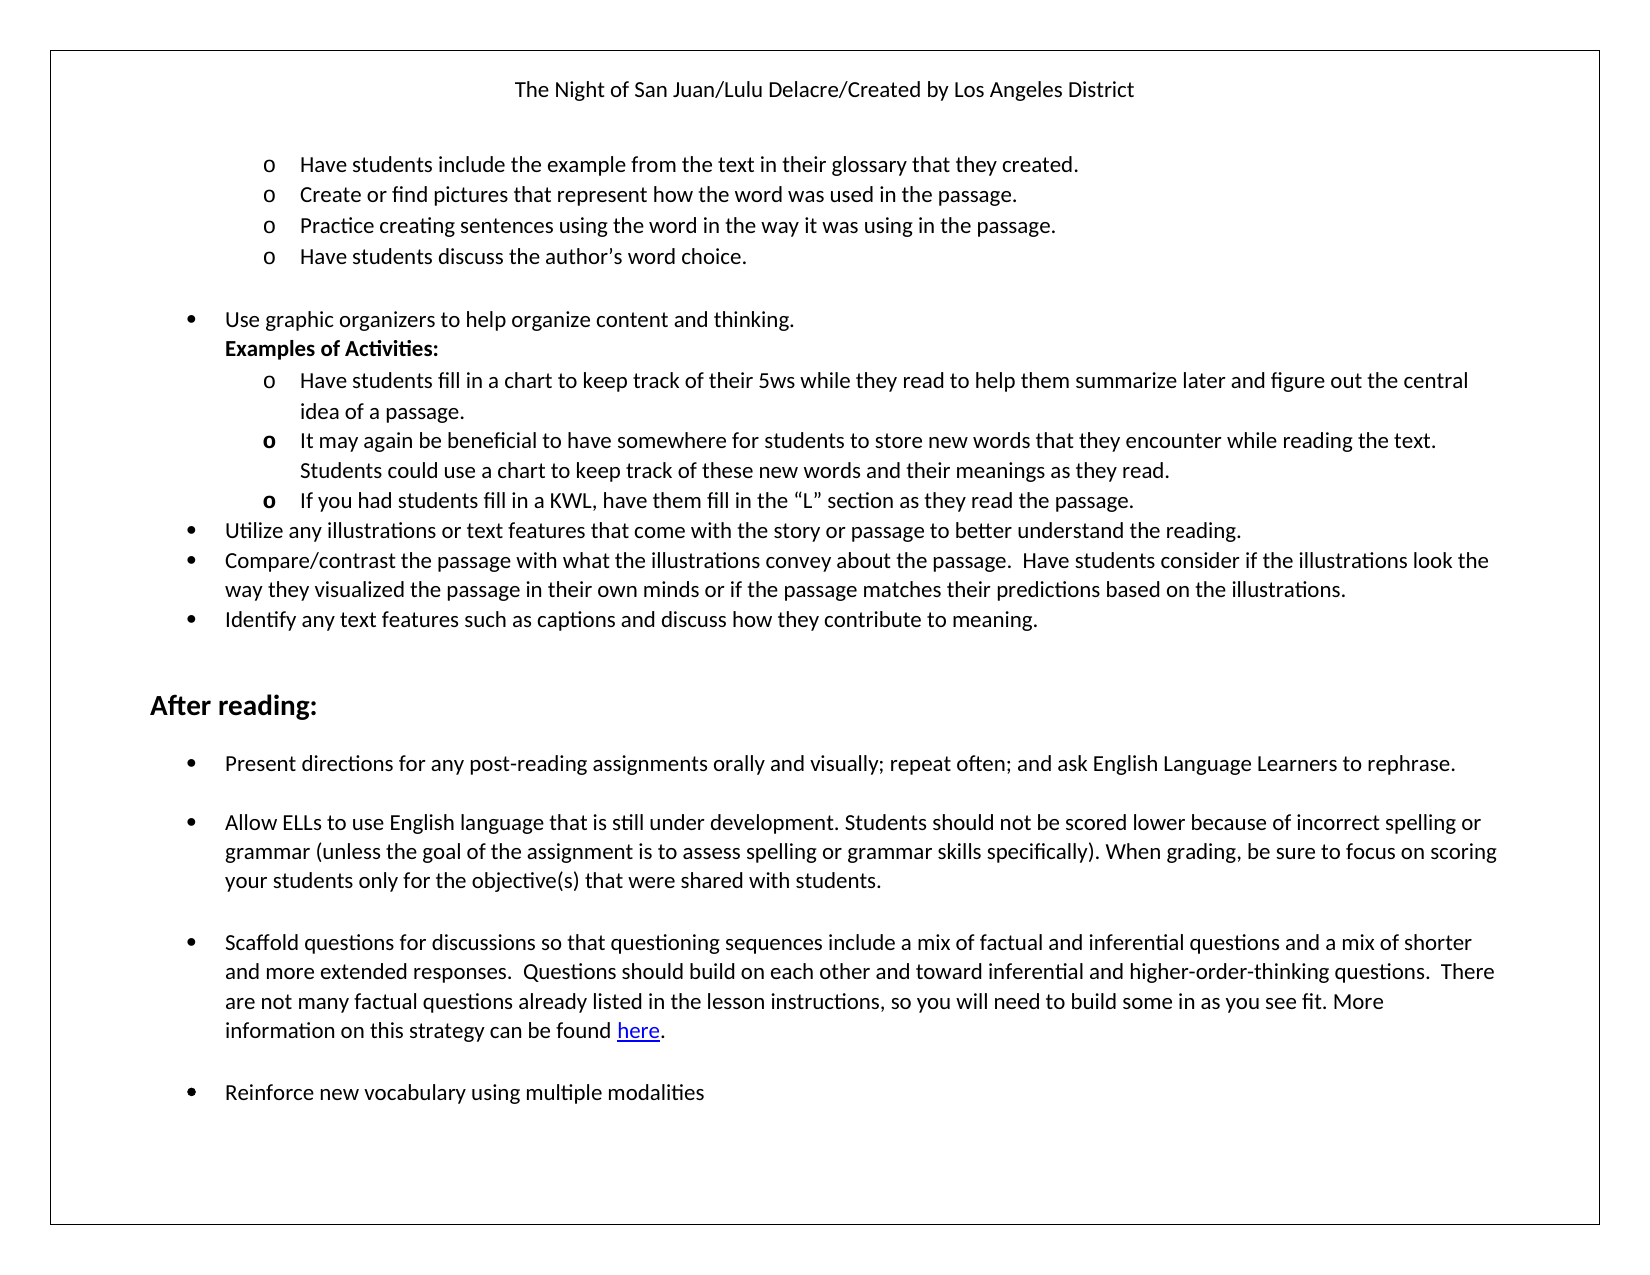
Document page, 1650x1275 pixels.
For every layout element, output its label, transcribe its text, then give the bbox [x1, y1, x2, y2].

list Identify any text features such as captions and discuss how they contribute to meaning. [187, 605, 1500, 633]
list Examples of Activities: [225, 334, 1500, 362]
list If you had students fill in a KWL, have them fill in the “L” section as they read the passage. [262, 486, 1500, 515]
list Allow ELLs to use English language that is still under development. Students should not be scored lower because of incorrect spelling or grammar (unless the goal of the assignment is to assess spelling or grammar skills specifically). When grading, be sure to focus on scoring your students only for the objective(s) that were shared with students. [187, 808, 1500, 894]
list Present directions for any post-reading assignments orally and visually; repeat often; and ask English Language Learners to rephrase. [187, 749, 1500, 777]
list Have students discuss the author’s word choice. [262, 242, 1500, 271]
list Practice creating sentences using the word in the way it was using in the passage. [262, 211, 1500, 240]
list Reinforce new vocabulary using multiple modalities [187, 1078, 1500, 1106]
list Have students include the example from the text in their glossary that they created. [262, 150, 1500, 179]
list Scaffold questions for discussions so that questioning sequences include a mix of factual and inferential questions and a mix of shorter and more extended responses. Questions should build on each other and toward inferential and higher-order-thinking questions. There are not many factual questions already listed in the lesson instructions, so you will need to build some in as you see fit. More information on this strategy can be found here. [187, 928, 1500, 1044]
list Create or find pictures that represent how the word was used in the passage. [262, 181, 1500, 210]
list It may again be beneficial to have somewhere for students to store new words that they encounter while reading the text. Students could use a chart to keep track of these new words and their meanings as they read. [262, 426, 1500, 485]
list Compare/contrast the passage with what the illustrations convey about the passage. Have students consider if the illustrations look the way they visualized the passage in their own minds or if the passage matches their predictions based on the illustrations. [187, 546, 1500, 603]
list Have students fill in a chart to keep track of their 5ws while they read to help them summarize later and figure out the central idea of a passage. [262, 366, 1500, 425]
text After reading: [150, 687, 1500, 723]
list Use graphic organizers to help organize content and thinking. [187, 305, 1500, 333]
list Utilize any illustrations or text features that come with the story or passage to better understand the reading. [187, 517, 1500, 545]
